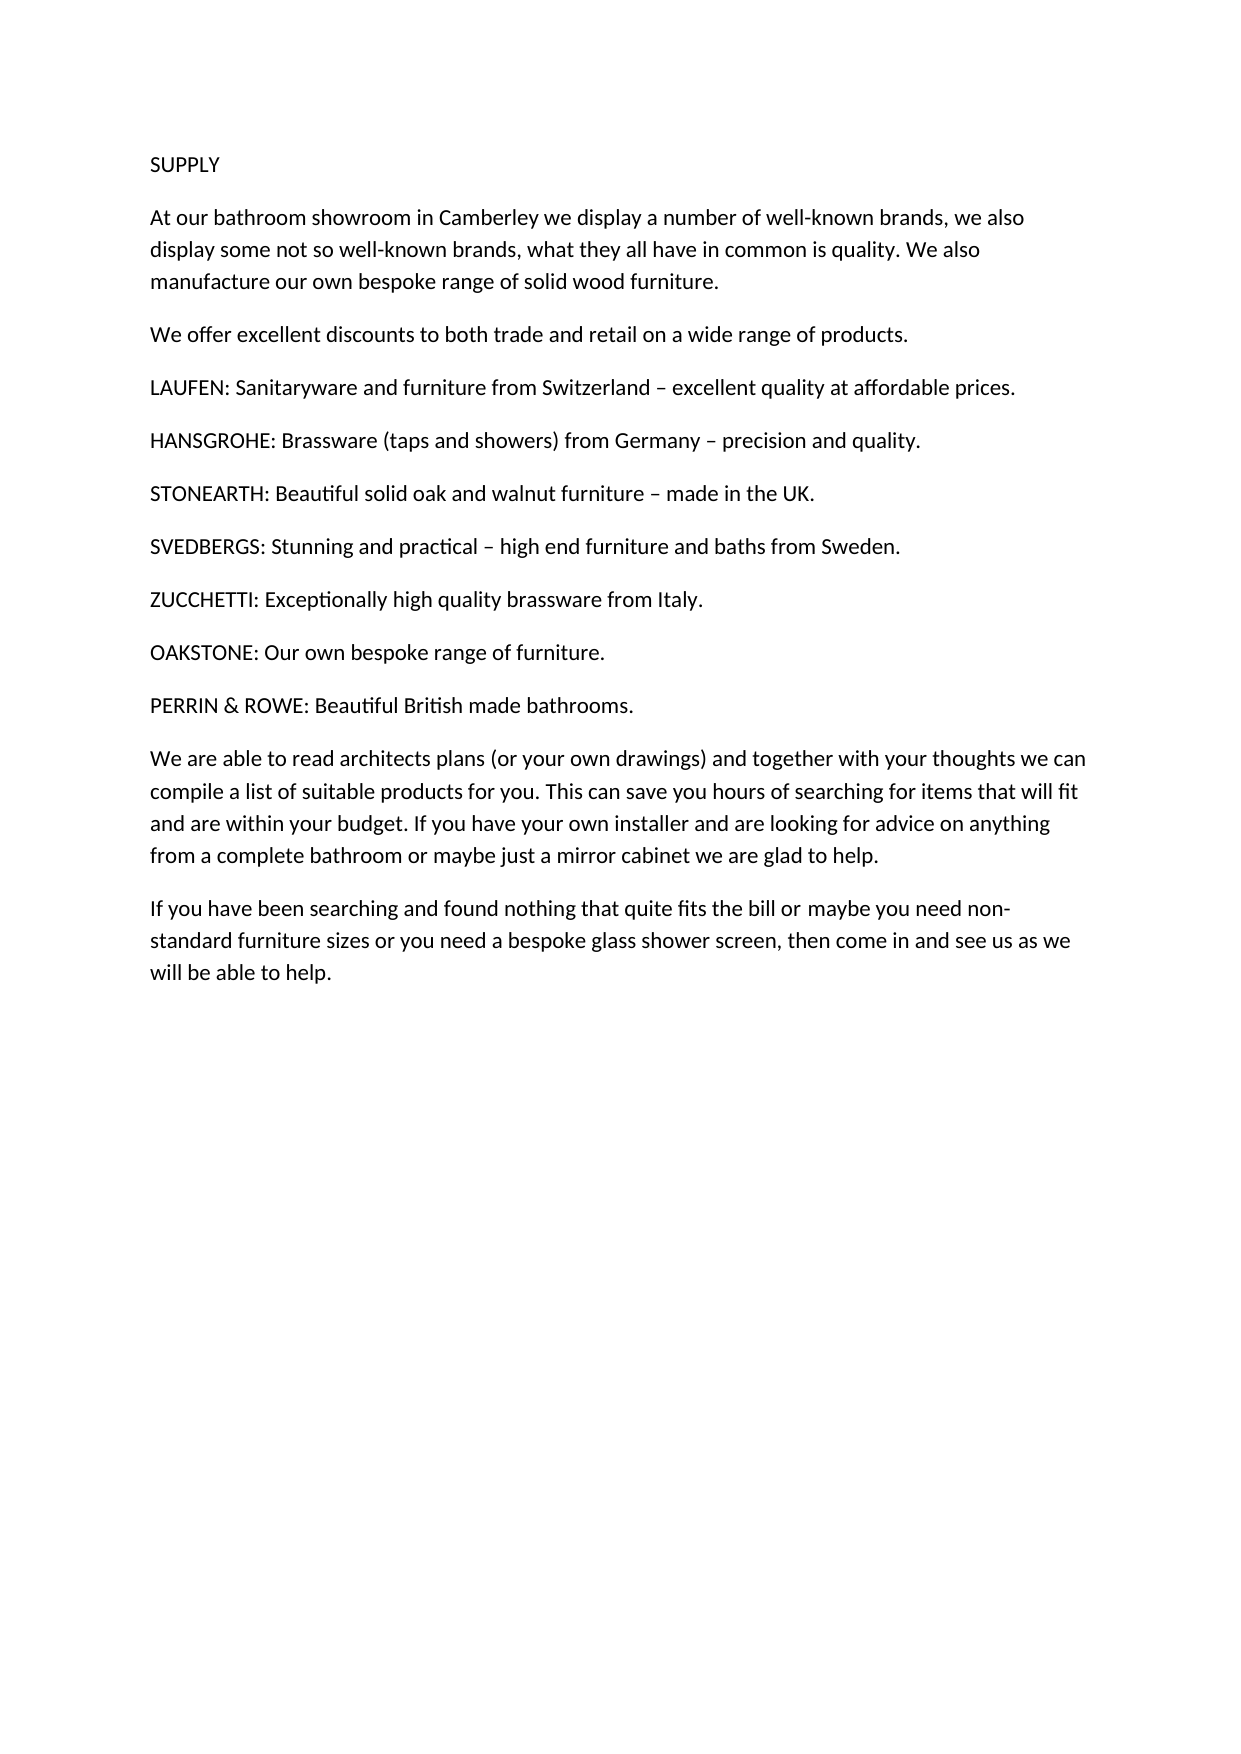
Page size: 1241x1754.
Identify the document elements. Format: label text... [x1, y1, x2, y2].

text OAKSTONE: Our own bespoke range of furniture. [150, 638, 1090, 667]
text SVEDBERGS: Stunning and practical – high end furniture and baths from Sweden. [150, 532, 1090, 561]
text If you have been searching and found nothing that quite fits the bill or maybe you need non-standard furniture sizes or you need a bespoke glass shower screen, then come in and see us as we will be able to help. [150, 894, 1090, 987]
text ZUCCHETTI: Exceptionally high quality brassware from Italy. [150, 586, 1090, 613]
text We offer excellent discounts to both trade and retail on a wide range of products. [150, 320, 1090, 348]
text PERRIN & ROWE: Beautiful British made bathrooms. [150, 692, 1090, 719]
text HANSGROHE: Brassware (taps and showers) from Germany – precision and quality. [150, 426, 1090, 454]
text LAUFEN: Sanitaryware and furniture from Switzerland – excellent quality at affordable prices. [150, 373, 1090, 401]
text At our bathroom showroom in Camberley we display a number of well-known brands, we also display some not so well-known brands, what they all have in common is quality. We also manufacture our own bespoke range of solid wood furniture. [150, 203, 1090, 295]
text We are able to read architects plans (or your own drawings) and together with your thoughts we can compile a list of suitable products for you. This can save you hours of searching for items that will fit and are within your budget. If you have your own installer and are looking for advice on anything from a complete bathroom or maybe just a mirror cabinet we are glad to help. [150, 744, 1090, 869]
text SUPPLY [150, 150, 1090, 178]
text STONEARTH: Beautiful solid oak and walnut furniture – made in the UK. [150, 479, 1090, 507]
